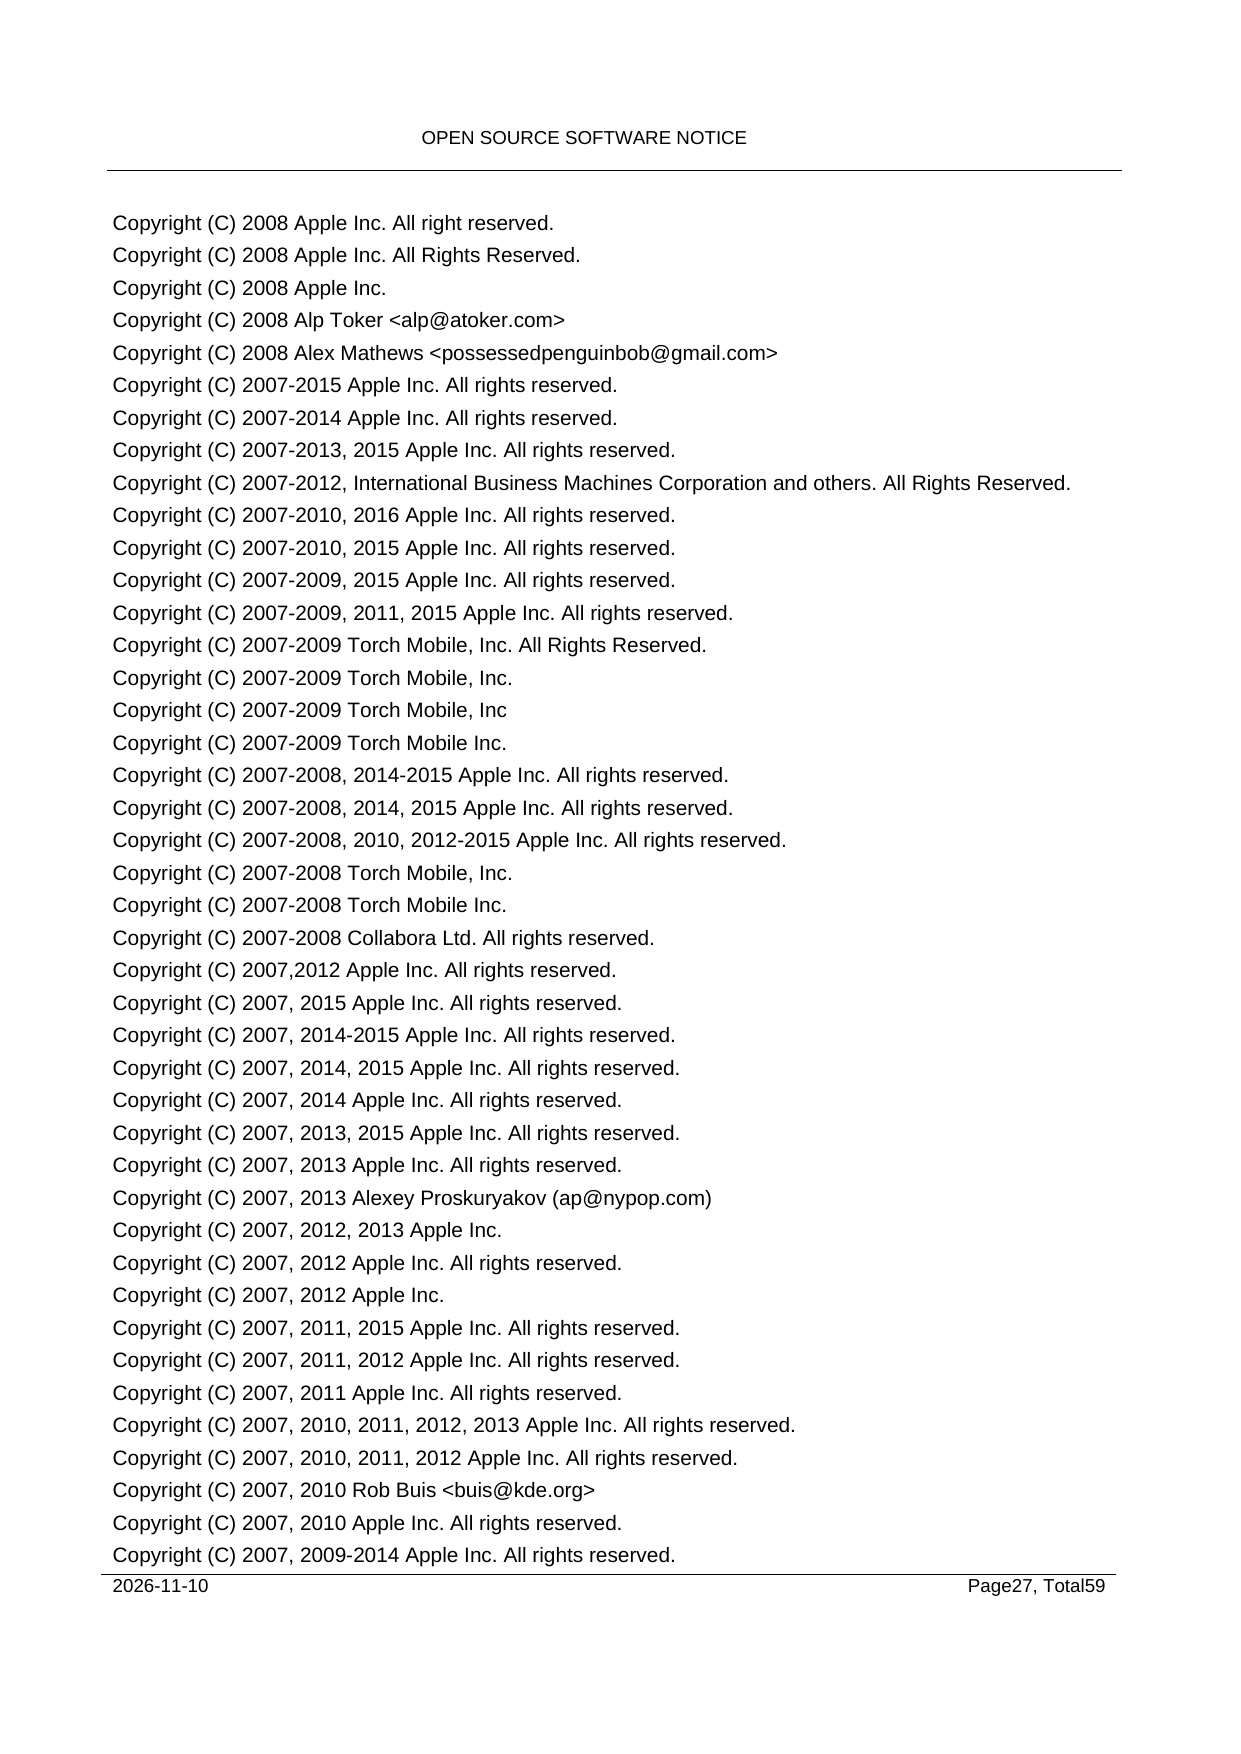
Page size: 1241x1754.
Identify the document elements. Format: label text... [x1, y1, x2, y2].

text Copyright (C) 2007, 2009-2014 Apple Inc. All rights reserved. [112, 1539, 1128, 1571]
text Copyright (C) 2007-2009, 2015 Apple Inc. All rights reserved. [112, 564, 1128, 596]
text Copyright (C) 2008 Apple Inc. All Rights Reserved. [112, 239, 1128, 271]
text Copyright (C) 2007-2010, 2015 Apple Inc. All rights reserved. [112, 531, 1128, 564]
text Copyright (C) 2007, 2010, 2011, 2012, 2013 Apple Inc. All rights reserved. [112, 1409, 1128, 1441]
text Copyright (C) 2007-2009 Torch Mobile Inc. [112, 726, 1128, 759]
text Copyright (C) 2007-2008, 2014-2015 Apple Inc. All rights reserved. [112, 759, 1128, 791]
text Copyright (C) 2007, 2014, 2015 Apple Inc. All rights reserved. [112, 1051, 1128, 1084]
text Copyright (C) 2007, 2010 Rob Buis <buis@kde.org> [112, 1474, 1128, 1506]
text Copyright (C) 2007, 2013, 2015 Apple Inc. All rights reserved. [112, 1116, 1128, 1149]
text Copyright (C) 2007-2008, 2014, 2015 Apple Inc. All rights reserved. [112, 791, 1128, 824]
text Copyright (C) 2007-2008 Torch Mobile Inc. [112, 889, 1128, 921]
text Copyright (C) 2007-2015 Apple Inc. All rights reserved. [112, 369, 1128, 401]
text Copyright (C) 2008 Alex Mathews <possessedpenguinbob@gmail.com> [112, 336, 1128, 369]
text Copyright (C) 2007-2010, 2016 Apple Inc. All rights reserved. [112, 499, 1128, 531]
text Copyright (C) 2007, 2012 Apple Inc. All rights reserved. [112, 1246, 1128, 1279]
text Copyright (C) 2007, 2014 Apple Inc. All rights reserved. [112, 1084, 1128, 1116]
text Copyright (C) 2007, 2010, 2011, 2012 Apple Inc. All rights reserved. [112, 1441, 1128, 1474]
text Copyright (C) 2007-2009 Torch Mobile, Inc. [112, 661, 1128, 694]
text Copyright (C) 2007-2009 Torch Mobile, Inc. All Rights Reserved. [112, 629, 1128, 661]
text Copyright (C) 2007-2008 Torch Mobile, Inc. [112, 856, 1128, 889]
text Copyright (C) 2007, 2015 Apple Inc. All rights reserved. [112, 986, 1128, 1019]
text Copyright (C) 2008 Apple Inc. All right reserved. [112, 206, 1128, 239]
text Copyright (C) 2007, 2013 Apple Inc. All rights reserved. [112, 1149, 1128, 1181]
text Copyright (C) 2007-2009, 2011, 2015 Apple Inc. All rights reserved. [112, 596, 1128, 629]
text Copyright (C) 2007-2014 Apple Inc. All rights reserved. [112, 401, 1128, 434]
text Copyright (C) 2007, 2014-2015 Apple Inc. All rights reserved. [112, 1019, 1128, 1051]
text Copyright (C) 2007, 2011, 2012 Apple Inc. All rights reserved. [112, 1344, 1128, 1376]
text Copyright (C) 2008 Alp Toker <alp@atoker.com> [112, 304, 1128, 336]
text Copyright (C) 2007, 2013 Alexey Proskuryakov (ap@nypop.com) [112, 1181, 1128, 1214]
text Copyright (C) 2007-2013, 2015 Apple Inc. All rights reserved. [112, 434, 1128, 466]
text Copyright (C) 2007-2008, 2010, 2012-2015 Apple Inc. All rights reserved. [112, 824, 1128, 856]
text Copyright (C) 2007, 2012, 2013 Apple Inc. [112, 1214, 1128, 1246]
text Copyright (C) 2007, 2012 Apple Inc. [112, 1279, 1128, 1311]
text Copyright (C) 2008 Apple Inc. [112, 271, 1128, 304]
text Copyright (C) 2007, 2011 Apple Inc. All rights reserved. [112, 1376, 1128, 1409]
text Copyright (C) 2007-2012, International Business Machines Corporation and others. All Rights Reserved. [112, 466, 1128, 499]
text Copyright (C) 2007,2012 Apple Inc. All rights reserved. [112, 954, 1128, 986]
text Copyright (C) 2007-2009 Torch Mobile, Inc [112, 694, 1128, 726]
text Copyright (C) 2007, 2011, 2015 Apple Inc. All rights reserved. [112, 1311, 1128, 1344]
text Copyright (C) 2007-2008 Collabora Ltd. All rights reserved. [112, 921, 1128, 954]
text Copyright (C) 2007, 2010 Apple Inc. All rights reserved. [112, 1506, 1128, 1539]
